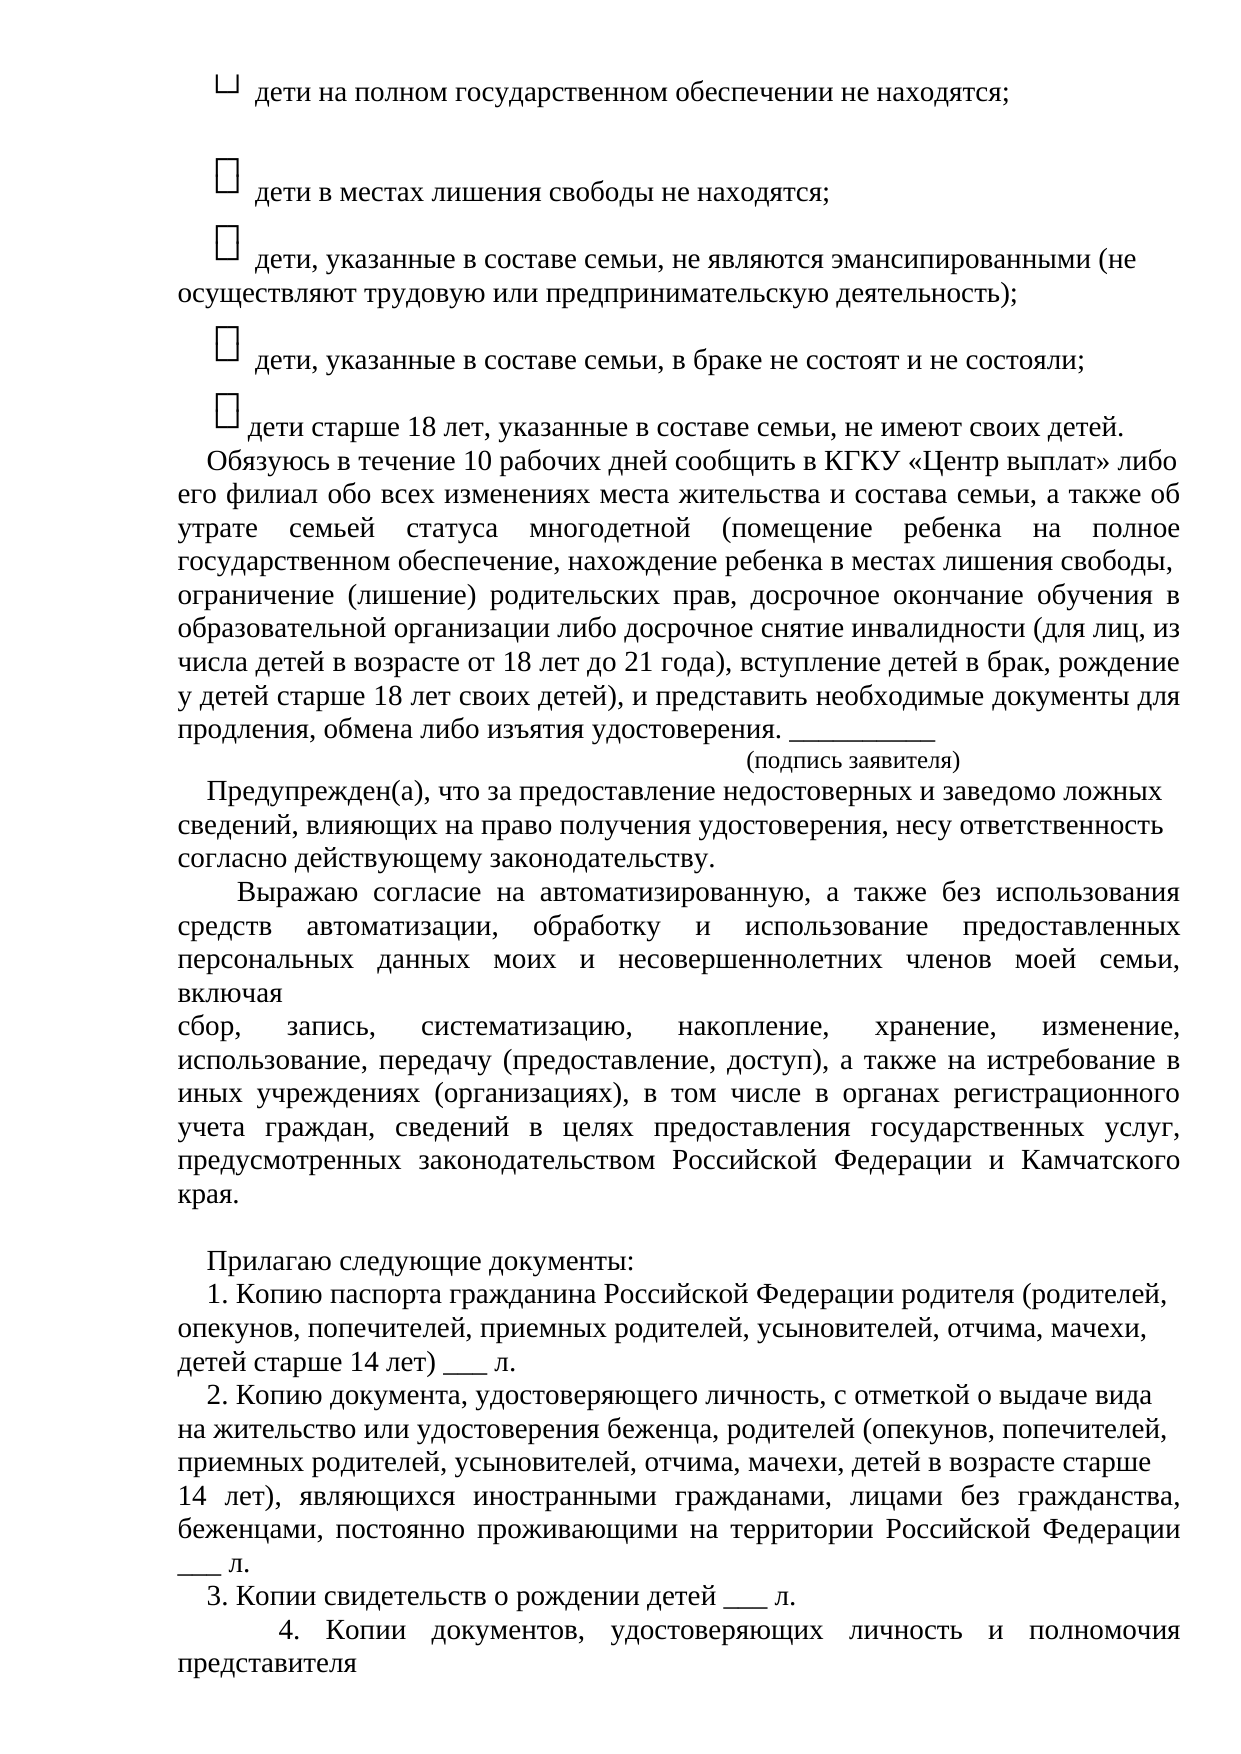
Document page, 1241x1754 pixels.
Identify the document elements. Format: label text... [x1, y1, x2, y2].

text ┌┐ [177, 208, 1181, 242]
text └┘ дети, указанные в составе семьи, не являются эмансипированными (не [177, 242, 1181, 275]
text 4. Копии документов, удостоверяющих личность и полномочия представителя [177, 1612, 1181, 1679]
text └┘ дети на полном государственном обеспечении не находятся; [177, 74, 1181, 107]
text 14 лет), являющихся иностранными гражданами, лицами без гражданства, беженцами, постоянно проживающими на территории Российской Федерации ___ л. [177, 1478, 1181, 1578]
text └┘дети старше 18 лет, указанные в составе семьи, не имеют своих детей. [177, 409, 1181, 443]
text приемных родителей, усыновителей, отчима, мачехи, детей в возрасте старше [177, 1444, 1181, 1478]
text опекунов, попечителей, приемных родителей, усыновителей, отчима, мачехи, [177, 1310, 1181, 1344]
text осуществляют трудовую или предпринимательскую деятельность); [177, 275, 1181, 309]
text числа детей в возрасте от 18 лет до 21 года), вступление детей в брак, рождение у детей старше 18 лет своих детей), и представить необходимые документы для продления, обмена либо изъятия удостоверения. __________ [177, 644, 1181, 745]
text 2. Копию документа, удостоверяющего личность, с отметкой о выдаче вида [177, 1377, 1181, 1411]
text └┘ дети, указанные в составе семьи, в браке не состоят и не состояли; [177, 342, 1181, 376]
text (подпись заявителя) [177, 745, 1181, 773]
text сбор, запись, систематизацию, накопление, хранение, изменение, использование, передачу (предоставление, доступ), а также на истребование в иных учреждениях (организациях), в том числе в органах регистрационного учета граждан, сведений в целях предоставления государственных услуг, предусмотренных законодательством Российской Федерации и Камчатского края. [177, 1008, 1181, 1209]
text детей старше 14 лет) ___ л. [177, 1344, 1181, 1377]
text 1. Копию паспорта гражданина Российской Федерации родителя (родителей, [177, 1277, 1181, 1310]
text согласно действующему законодательству. [177, 841, 1181, 874]
text ┌┐ [177, 309, 1181, 342]
text его филиал обо всех изменениях места жительства и состава семьи, а также об утрате семьей статуса многодетной (помещение ребенка на полное государственном обеспечение, нахождение ребенка в местах лишения свободы, [177, 476, 1181, 577]
text на жительство или удостоверения беженца, родителей (опекунов, попечителей, [177, 1411, 1181, 1444]
text └┘ дети в местах лишения свободы не находятся; [177, 174, 1181, 208]
text Обязуюсь в течение 10 рабочих дней сообщить в КГКУ «Центр выплат» либо [177, 443, 1181, 476]
text ┌┐ [177, 141, 1181, 174]
text Предупрежден(а), что за предоставление недостоверных и заведомо ложных [177, 773, 1181, 807]
text Выражаю согласие на автоматизированную, а также без использования средств автоматизации, обработку и использование предоставленных персональных данных моих и несовершеннолетних членов моей семьи, включая [177, 874, 1181, 1008]
text ┌┐ [177, 376, 1181, 409]
text 3. Копии свидетельств о рождении детей ___ л. [177, 1578, 1181, 1612]
text ограничение (лишение) родительских прав, досрочное окончание обучения в образовательной организации либо досрочное снятие инвалидности (для лиц, из [177, 577, 1181, 644]
text Прилагаю следующие документы: [177, 1243, 1181, 1277]
text сведений, влияющих на право получения удостоверения, несу ответственность [177, 807, 1181, 841]
